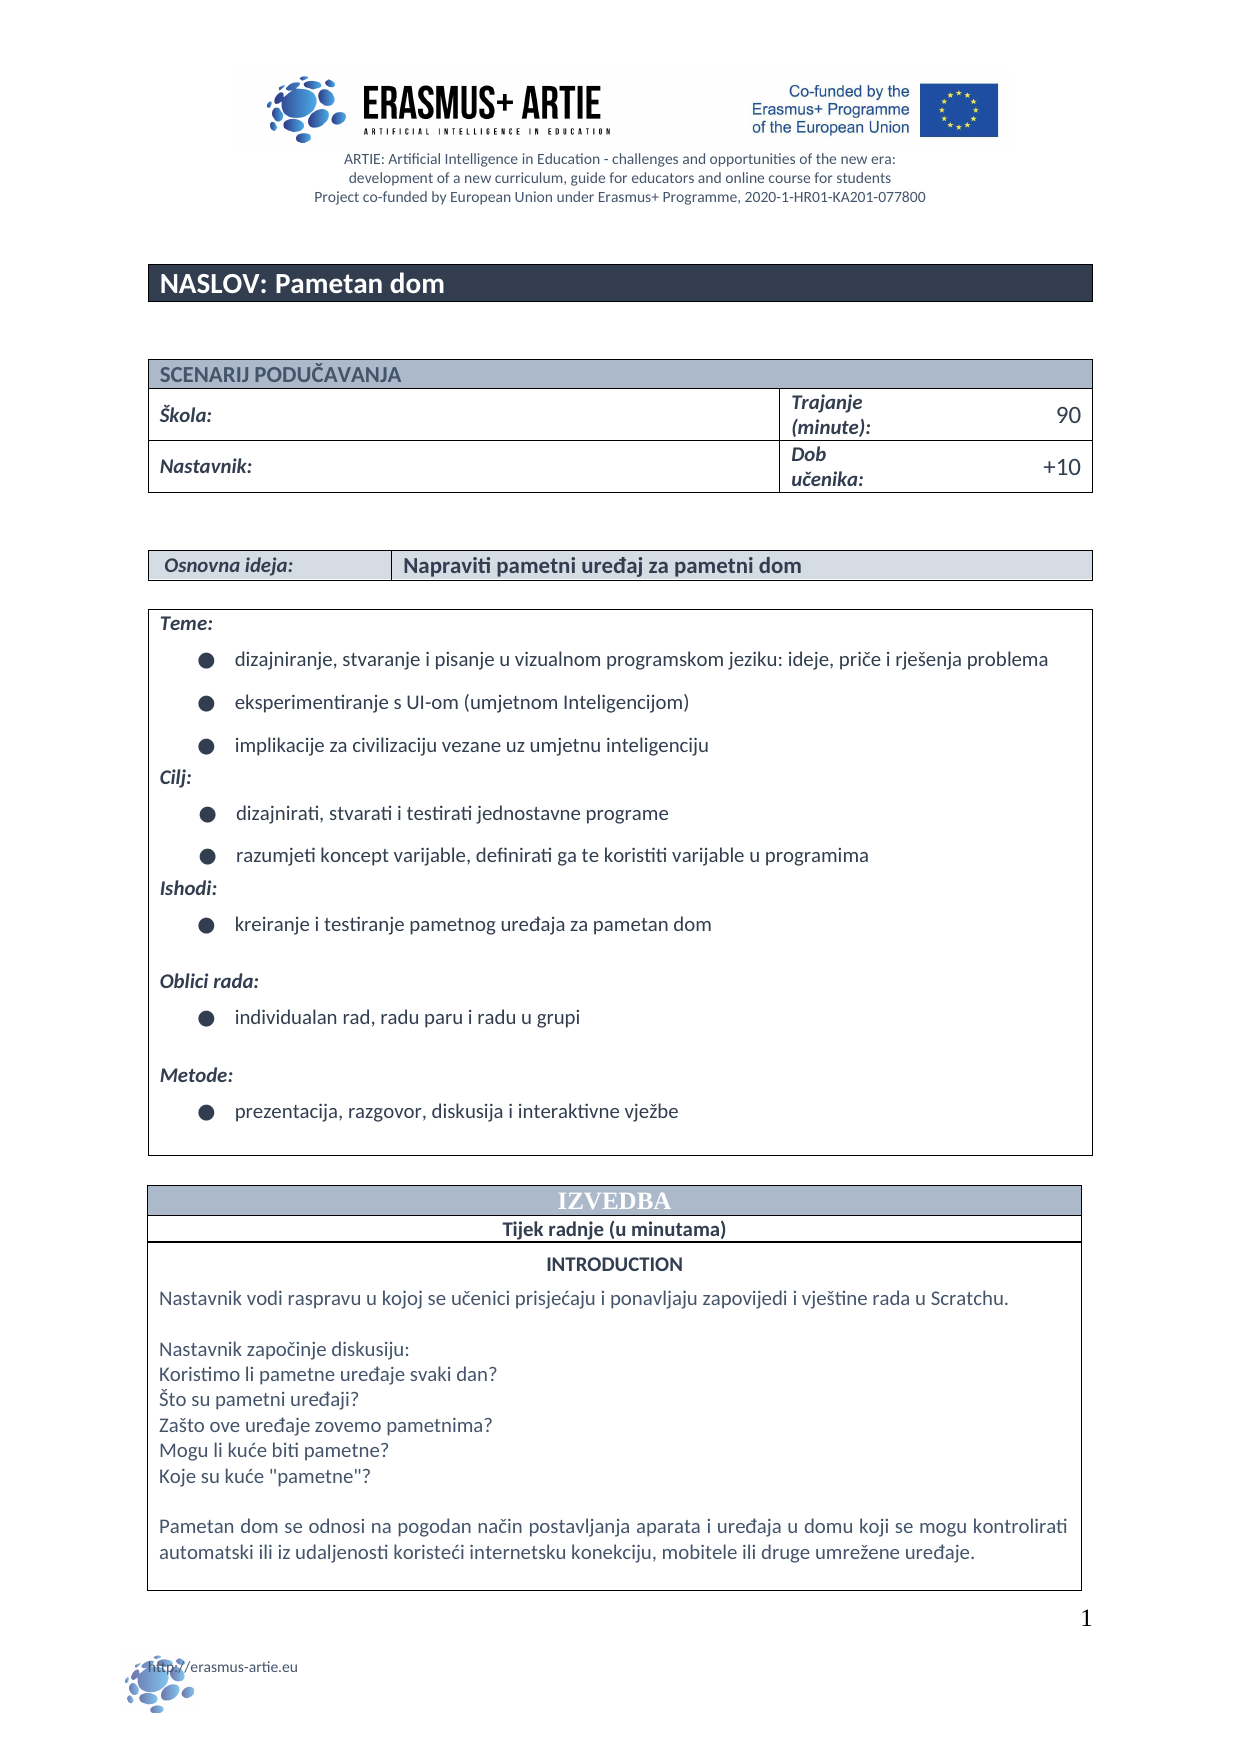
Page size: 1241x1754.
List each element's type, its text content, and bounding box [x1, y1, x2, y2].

table_header NASLOV: Pametan dom [149, 265, 1092, 301]
table_cell dizajnirati, stvarati i testirati jednostavne programe razumjeti koncept varijable, definirati ga te koristiti varijable u programima [149, 789, 1092, 875]
table_header Osnovna ideja: [149, 551, 391, 579]
table_cell Ishodi: [149, 875, 1092, 900]
table_cell INTRODUCTION [148, 1243, 1081, 1285]
table_cell Trajanje (minute): [780, 389, 936, 440]
table_cell prezentacija, razgovor, diskusija i interaktivne vježbe [149, 1087, 1092, 1155]
picture [230, 65, 1010, 150]
table_cell Cilj: [149, 764, 1092, 789]
table_cell kreiranje i testiranje pametnog uređaja za pametan dom [149, 900, 1092, 968]
picture [122, 1651, 195, 1713]
table_cell [377, 441, 779, 492]
table_cell Nastavnik: [149, 441, 377, 492]
table_header Teme: [149, 610, 1092, 636]
table_cell Oblici rada: individualan rad, radu paru i radu u grupi Metode: [149, 968, 1092, 1087]
table_header SCENARIJ PODUČAVANJA [149, 360, 1092, 388]
table_cell +10 [936, 441, 1092, 492]
table_cell dizajniranje, stvaranje i pisanje u vizualnom programskom jeziku: ideje, priče i rješenja problema eksperimentiranje s UI-om (umjetnom Inteligencijom) implikacije za civilizaciju vezane uz umjetnu inteligenciju [149, 636, 1092, 764]
table_header IZVEDBA [148, 1186, 1081, 1215]
table_cell Škola: [149, 389, 779, 440]
table_header Napraviti pametni uređaj za pametni dom [392, 551, 1092, 579]
table_cell Dob učenika: [780, 441, 936, 492]
table_cell Tijek radnje (u minutama) [148, 1216, 1081, 1241]
table_cell 90 [936, 389, 1092, 440]
